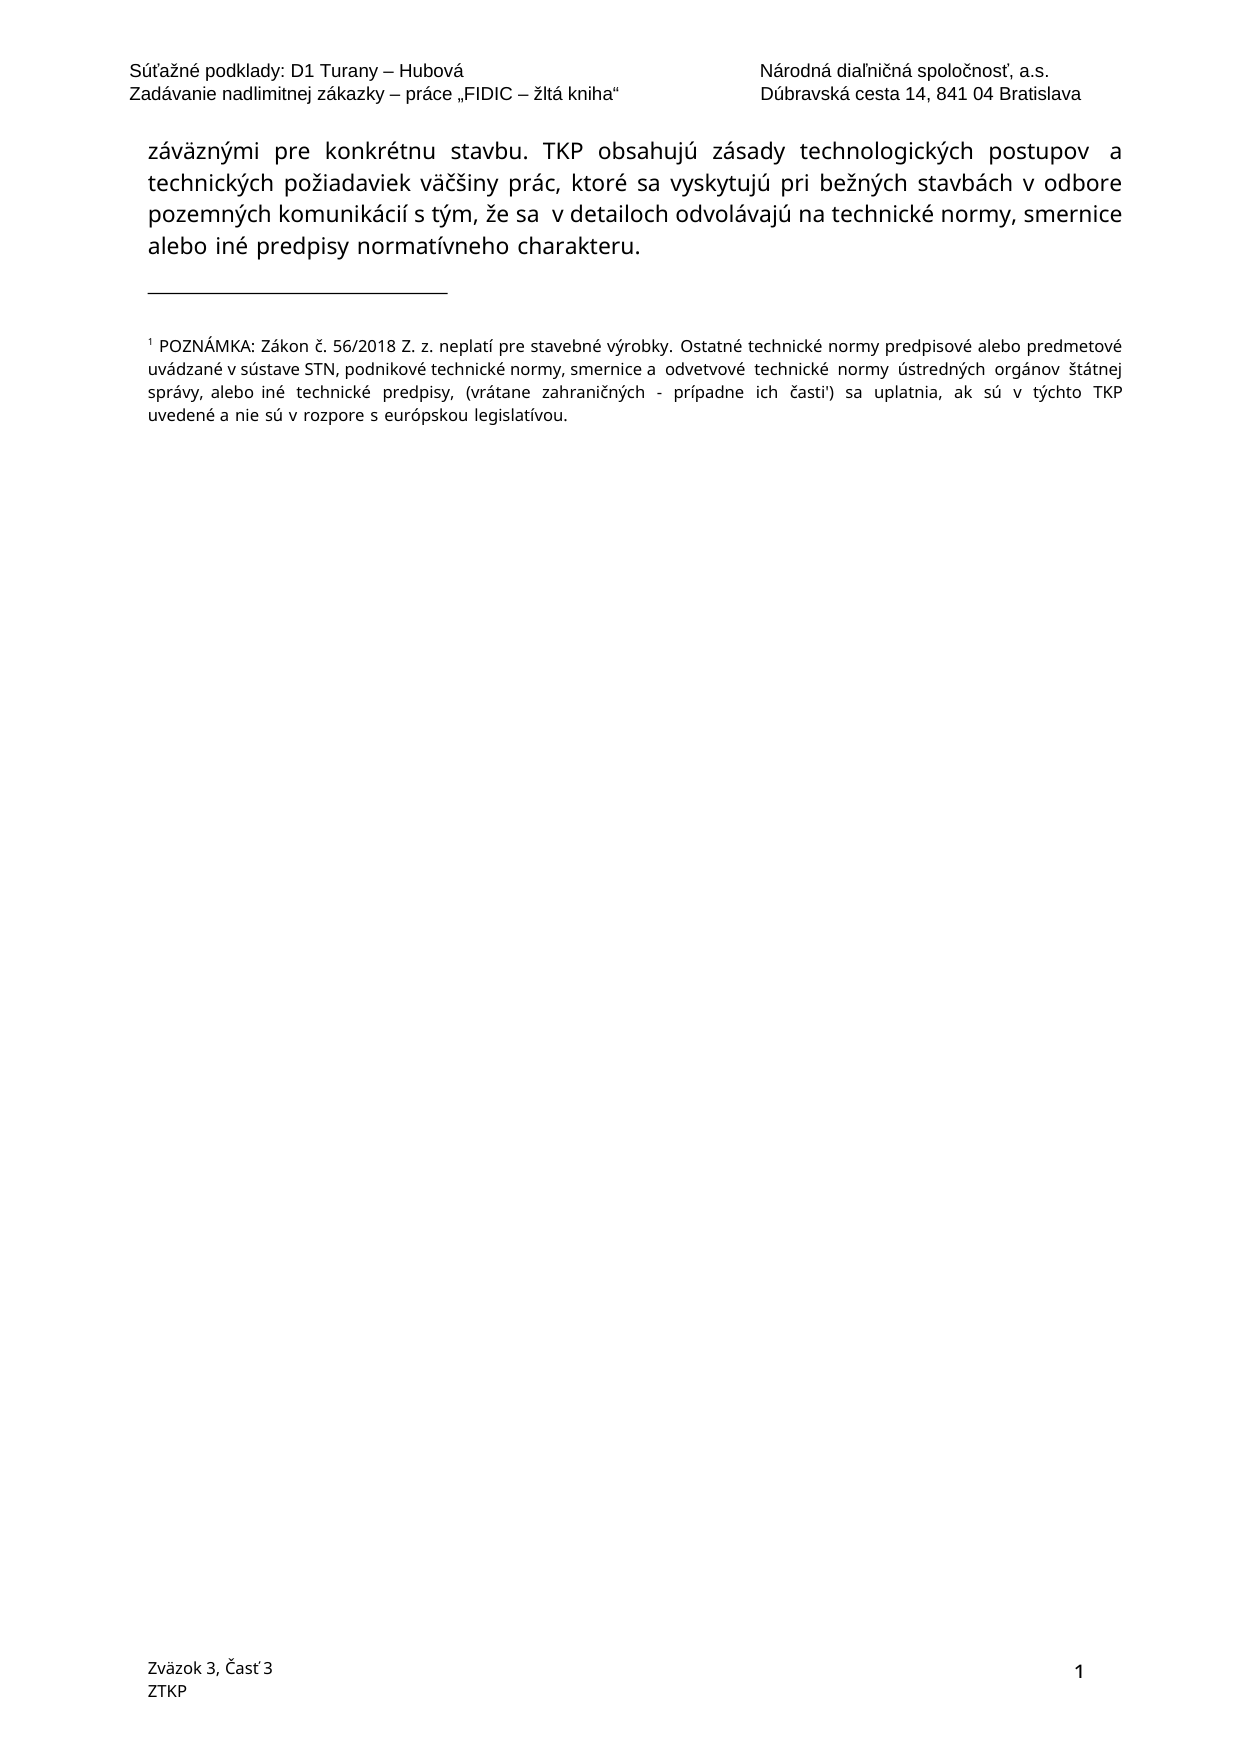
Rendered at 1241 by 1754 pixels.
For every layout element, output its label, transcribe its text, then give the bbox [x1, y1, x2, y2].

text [148, 135, 1123, 261]
text 1 POZNÁMKA: Zákon č. 56/2018 Z. z. neplatí pre stavebné výrobky. Ostatné technické normy predpisové alebo predmetové uvádzané v sústave STN, podnikové technické normy, smernice a odvetvové technické normy ústredných orgánov štátnej správy, alebo iné technické predpisy, (vrátane zahraničných - prípadne ich časti') sa uplatnia, ak sú v týchto TKP uvedené a nie sú v rozpore s európskou legislatívou. [148, 335, 1123, 426]
